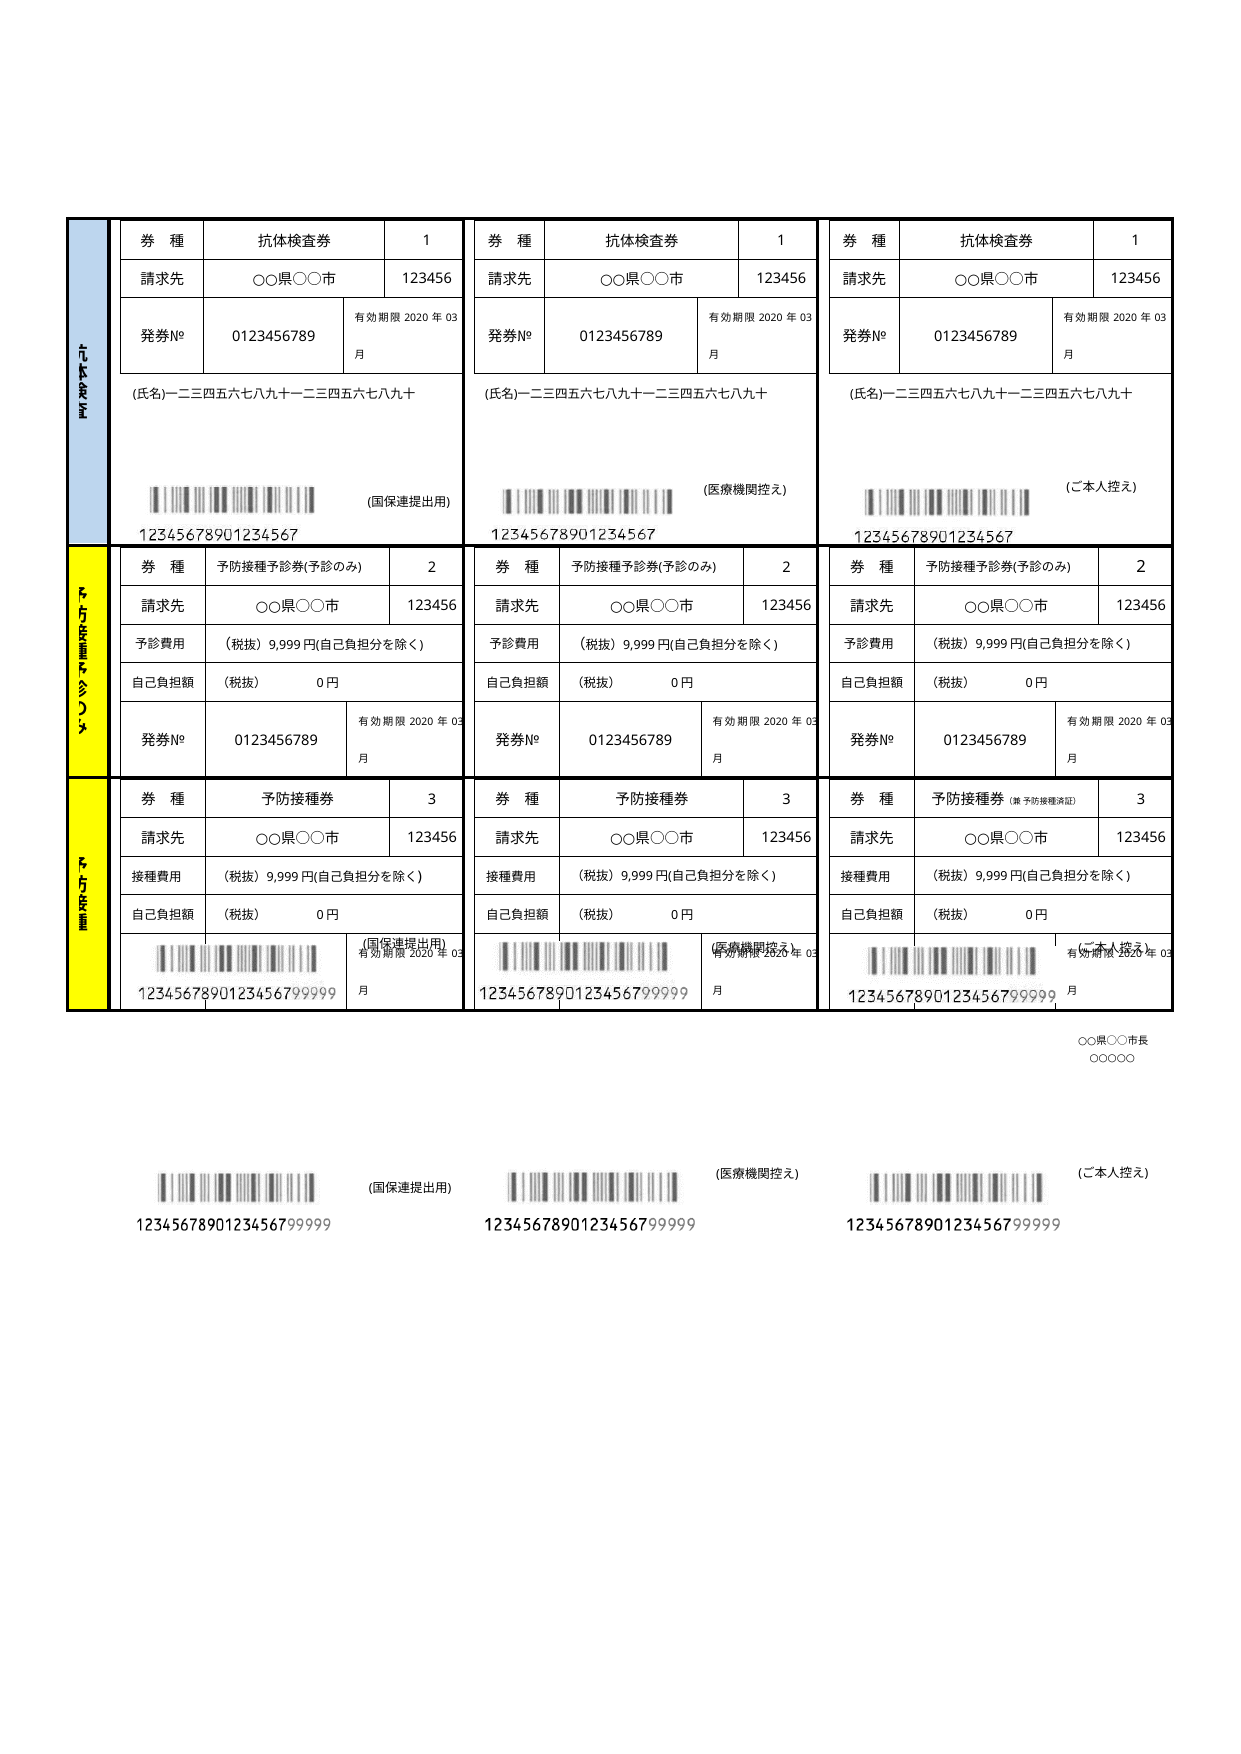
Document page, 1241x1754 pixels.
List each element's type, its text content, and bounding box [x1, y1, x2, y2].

table_cell (氏名)一二三四五六七八九十一二三四五六七八九十 [915, 663, 1171, 701]
table_header (氏名)一二三四五六七八九十一二三四五六七八九十 [465, 220, 816, 543]
table_cell 予防接種 [69, 779, 107, 1009]
table_cell (氏名)一二三四五六七八九十一二三四五六七八九十 [560, 780, 743, 817]
table_cell (氏名)一二三四五六七八九十一二三四五六七八九十 [915, 548, 1098, 585]
table_cell (氏名)一二三四五六七八九十一二三四五六七八九十 十 [560, 702, 701, 776]
table_cell (氏名)一二三四五六七八九十一二三四五六七八九十 十 [830, 780, 914, 817]
table_cell (氏名)一二三四五六七八九十一二三四五六七八九十 [206, 895, 462, 933]
table_cell (氏名)一二三四五六七八九十一二三四五六七八九十 [206, 548, 389, 585]
picture [135, 944, 336, 1000]
table_cell (氏名)一二三四五六七八九十一二三四五六七八九十 十 [702, 702, 816, 776]
table_cell (氏名)一二三四五六七八九十一二三四五六七八九十 [121, 625, 205, 662]
table_cell (氏名)一二三四五六七八九十一二三四五六七八九十 [206, 702, 346, 776]
picture [476, 941, 688, 1000]
table_cell (氏名)一二三四五六七八九十一二三四五六七八九十 [830, 625, 914, 662]
table_cell (氏名)一二三四五六七八九十一二三四五六七八九十 十 [915, 857, 1171, 894]
table_cell (氏名)一二三四五六七八九十一二三四五六七八九十 [830, 548, 914, 585]
table_cell (氏名)一二三四五六七八九十一二三四五六七八九十 [830, 586, 914, 624]
table_cell (氏名)一二三四五六七八九十一二三四五六七八九十 [121, 818, 205, 856]
table_cell (氏名)一二三四五六七八九十一二三四五六七八九十 [206, 818, 389, 856]
table_cell (氏名)一二三四五六七八九十一二三四五六七八九十 [121, 780, 205, 817]
table_cell (氏名)一二三四五六七八九十一二三四五六七八九十 [475, 934, 559, 1009]
table_cell (氏名)一二三四五六七八九十一二三四五六七八九十 [915, 625, 1171, 662]
table_cell (氏名)一二三四五六七八九十一二三四五六七八九十 [121, 548, 205, 585]
table_cell (氏名)一二三四五六七八九十一二三四五六七八九十 [347, 934, 462, 1009]
table_cell (氏名)一二三四五六七八九十一二三四五六七八九十 十 [560, 625, 816, 662]
table_cell (氏名)一二三四五六七八九十一二三四五六七八九十 [915, 586, 1098, 624]
table_cell (氏名)一二三四五六七八九十一二三四五六七八九十 十 [830, 818, 914, 856]
picture [134, 484, 315, 542]
table_cell (氏名)一二三四五六七八九十一二三四五六七八九十 十 [1056, 934, 1171, 1009]
picture [849, 487, 1030, 544]
table_cell (氏名)一二三四五六七八九十一二三四五六七八九十 [121, 895, 205, 933]
table_cell (氏名)一二三四五六七八九十一二三四五六七八九十 [1056, 702, 1171, 776]
table_cell (氏名)一二三四五六七八九十一二三四五六七八九十 十 [830, 895, 914, 933]
table_cell (氏名)一二三四五六七八九十一二三四五六七八九十 [702, 934, 816, 1009]
picture [845, 946, 1056, 1003]
table_cell (氏名)一二三四五六七八九十一二三四五六七八九十 十 [915, 895, 1171, 933]
table_cell (氏名)一二三四五六七八九十一二三四五六七八九十 [206, 625, 462, 662]
table_cell (氏名)一二三四五六七八九十一二三四五六七八九十 [121, 857, 205, 894]
table_cell (氏名)一二三四五六七八九十一二三四五六七八九十 [206, 663, 462, 701]
table_cell (氏名)一二三四五六七八九十一二三四五六七八九十 十 [560, 663, 816, 701]
table_cell (氏名)一二三四五六七八九十一二三四五六七八九十 [121, 663, 205, 701]
table_header 抗体検査 [69, 220, 107, 543]
table_cell (氏名)一二三四五六七八九十一二三四五六七八九十 十 [475, 548, 559, 585]
table_cell (氏名)一二三四五六七八九十一二三四五六七八九十 十 [915, 818, 1098, 856]
table_cell (氏名)一二三四五六七八九十一二三四五六七八九十 [206, 857, 462, 894]
table_cell (氏名)一二三四五六七八九十一二三四五六七八九十 [560, 895, 816, 933]
table_cell (氏名)一二三四五六七八九十一二三四五六七八九十 [475, 857, 559, 894]
table_cell (氏名)一二三四五六七八九十一二三四五六七八九十 十 [830, 934, 914, 1009]
table_cell 予防接種予診のみ [69, 547, 107, 776]
table_cell (氏名)一二三四五六七八九十一二三四五六七八九十 [121, 934, 205, 1009]
table_cell (氏名)一二三四五六七八九十一二三四五六七八九十 [206, 586, 389, 624]
table_cell (氏名)一二三四五六七八九十一二三四五六七八九十 [475, 780, 559, 817]
table_cell (氏名)一二三四五六七八九十一二三四五六七八九十 十 [475, 663, 559, 701]
table_cell (氏名)一二三四五六七八九十一二三四五六七八九十 十 [475, 586, 559, 624]
table_cell (氏名)一二三四五六七八九十一二三四五六七八九十 [206, 934, 346, 1009]
table_cell (氏名)一二三四五六七八九十一二三四五六七八九十 十 [915, 780, 1098, 817]
table_cell (氏名)一二三四五六七八九十一二三四五六七八九十 [121, 702, 205, 776]
table_cell (氏名)一二三四五六七八九十一二三四五六七八九十 十 [475, 625, 559, 662]
table_cell (氏名)一二三四五六七八九十一二三四五六七八九十 [830, 663, 914, 701]
table_cell (氏名)一二三四五六七八九十一二三四五六七八九十 十 [560, 548, 743, 585]
picture [483, 1168, 699, 1231]
table_cell (氏名)一二三四五六七八九十一二三四五六七八九十 [560, 818, 743, 856]
table_cell (氏名)一二三四五六七八九十一二三四五六七八九十 [915, 702, 1055, 776]
table_cell (氏名)一二三四五六七八九十一二三四五六七八九十 十 [560, 586, 743, 624]
table_cell (氏名)一二三四五六七八九十一二三四五六七八九十 [475, 818, 559, 856]
table_cell (氏名)一二三四五六七八九十一二三四五六七八九十 [560, 857, 816, 894]
picture [486, 487, 673, 541]
table_header (氏名)一二三四五六七八九十一二三四五六七八九十 [111, 220, 462, 543]
table_cell (氏名)一二三四五六七八九十一二三四五六七八九十 [121, 586, 205, 624]
table_cell (氏名)一二三四五六七八九十一二三四五六七八九十 [206, 780, 389, 817]
table_cell (氏名)一二三四五六七八九十一二三四五六七八九十 [347, 702, 462, 776]
table_cell (氏名)一二三四五六七八九十一二三四五六七八九十 十 [475, 702, 559, 776]
picture [135, 1169, 334, 1231]
picture [845, 1169, 1064, 1231]
table_cell (氏名)一二三四五六七八九十一二三四五六七八九十 [830, 702, 914, 776]
table_cell (氏名)一二三四五六七八九十一二三四五六七八九十 [475, 895, 559, 933]
table_cell (氏名)一二三四五六七八九十一二三四五六七八九十 十 [830, 857, 914, 894]
table_header (氏名)一二三四五六七八九十一二三四五六七八九十 [819, 220, 1171, 543]
table_cell (氏名)一二三四五六七八九十一二三四五六七八九十 [560, 934, 701, 1009]
